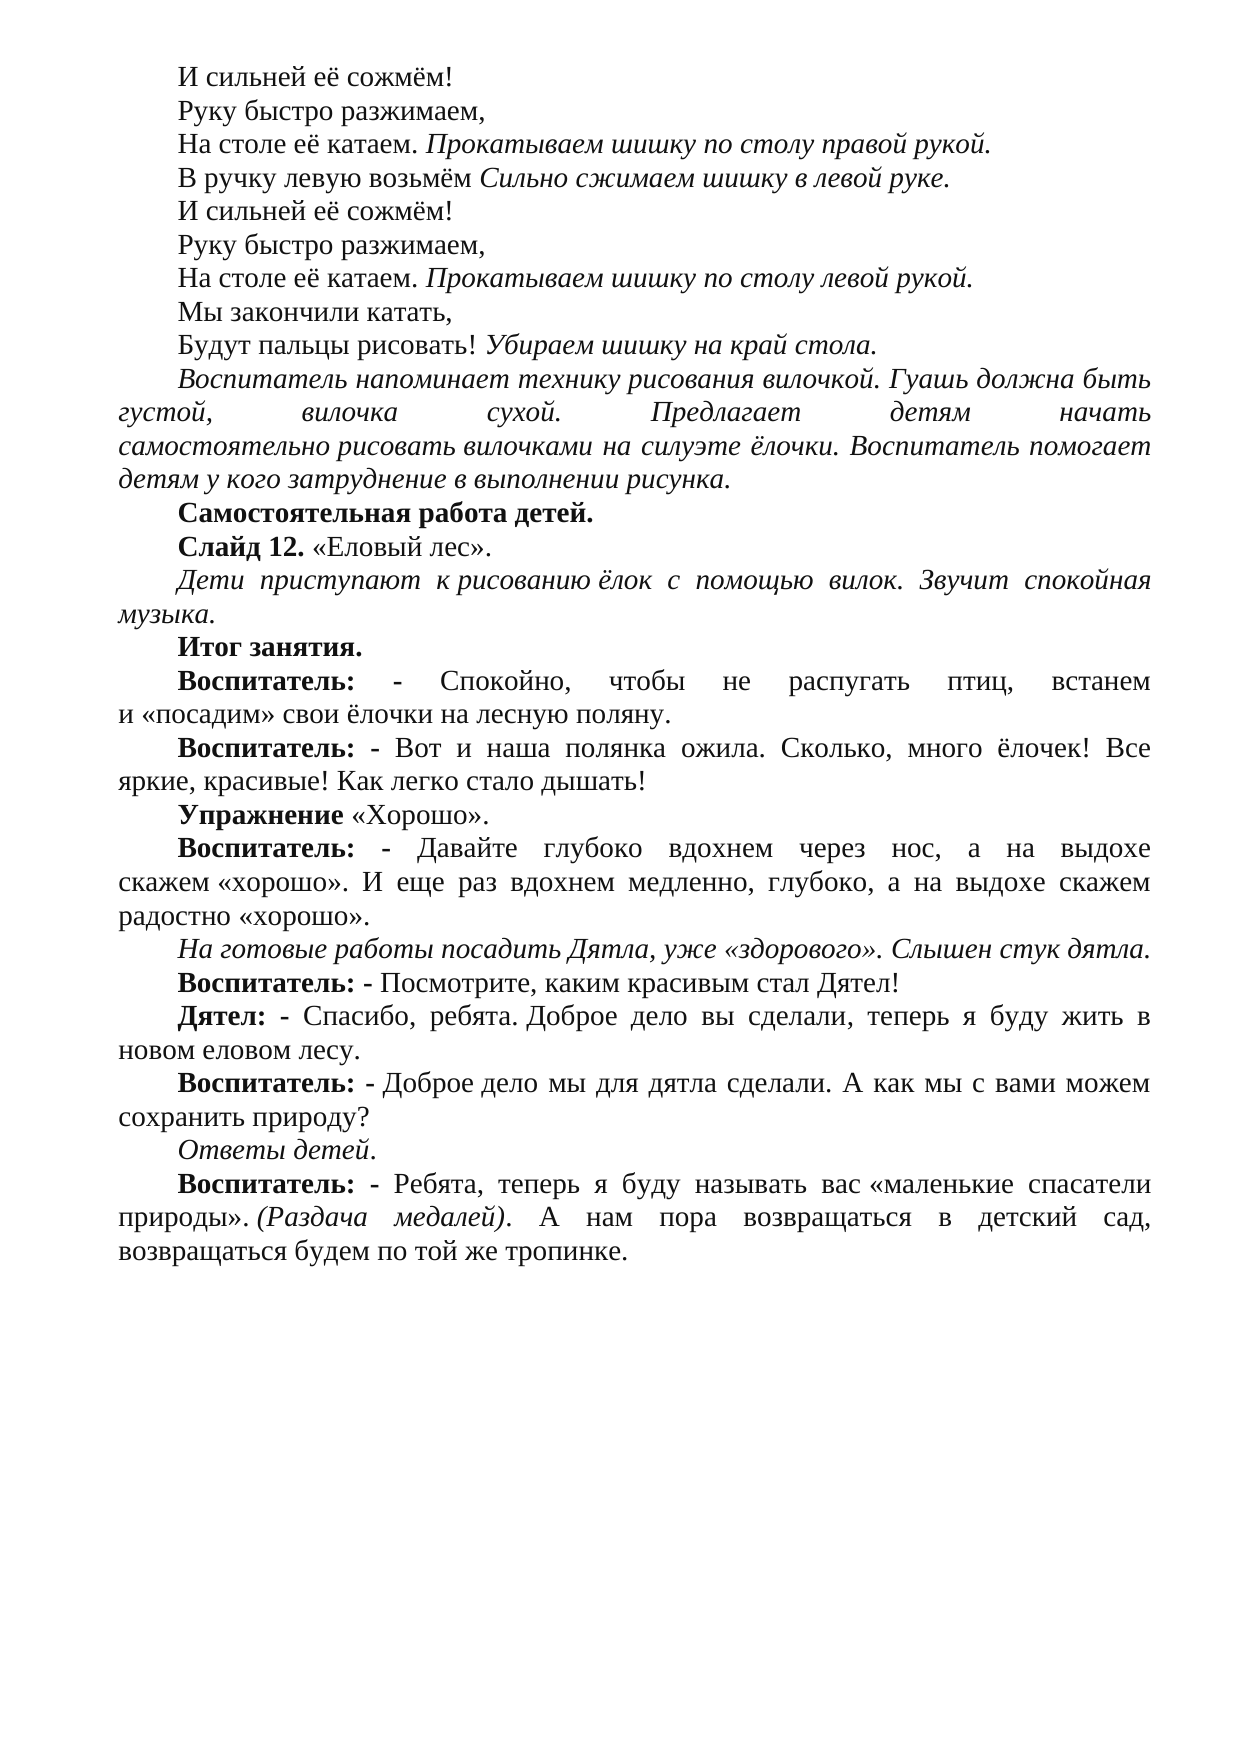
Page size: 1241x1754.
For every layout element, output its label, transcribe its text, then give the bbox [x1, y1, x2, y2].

text Воспитатель напоминает технику рисования вилочкой. Гуашь должна быть густой, вилочка сухой. Предлагает детям начать самостоятельно рисовать вилочками на силуэте ёлочки. Воспитатель помогает детям у кого затруднение в выполнении рисунка. [118, 361, 1152, 495]
text Будут пальцы рисовать! Убираем шишку на край стола. [118, 327, 1152, 361]
text И сильней её сожмём! [118, 193, 1152, 227]
text Воспитатель: - Доброе дело мы для дятла сделали. А как мы с вами можем сохранить природу? [118, 1065, 1152, 1132]
text Воспитатель: - Посмотрите, каким красивым стал Дятел! [118, 965, 1152, 998]
text Руку быстро разжимаем, [118, 93, 1152, 126]
text Ответы детей. [118, 1132, 1152, 1166]
text Дятел: - Спасибо, ребята. Доброе дело вы сделали, теперь я буду жить в новом еловом лесу. [118, 998, 1152, 1065]
text Упражнение «Хорошо». [118, 797, 1152, 831]
text Воспитатель: - Вот и наша полянка ожила. Сколько, много ёлочек! Все яркие, красивые! Как легко стало дышать! [118, 730, 1152, 797]
text На столе её катаем. Прокатываем шишку по столу правой рукой. [118, 126, 1152, 160]
text На готовые работы посадить Дятла, уже «здорового». Слышен стук дятла. [118, 931, 1152, 965]
text Воспитатель: - Ребята, теперь я буду называть вас «маленькие спасатели природы». (Раздача медалей). А нам пора возвращаться в детский сад, возвращаться будем по той же тропинке. [118, 1166, 1152, 1267]
text Воспитатель: - Спокойно, чтобы не распугать птиц, встанем и «посадим» свои ёлочки на лесную поляну. [118, 663, 1152, 730]
text Слайд 12. «Еловый лес». [118, 529, 1152, 562]
text Руку быстро разжимаем, [118, 227, 1152, 260]
text Мы закончили катать, [118, 294, 1152, 327]
text Дети приступают к рисованию ёлок с помощью вилок. Звучит спокойная музыка. [118, 562, 1152, 629]
text Итог занятия. [118, 629, 1152, 663]
text И сильней её сожмём! [118, 59, 1152, 93]
text В ручку левую возьмём Сильно сжимаем шишку в левой руке. [118, 160, 1152, 193]
text На столе её катаем. Прокатываем шишку по столу левой рукой. [118, 260, 1152, 294]
text Самостоятельная работа детей. [118, 495, 1152, 529]
text Воспитатель: - Давайте глубоко вдохнем через нос, а на выдохе скажем «хорошо». И еще раз вдохнем медленно, глубоко, а на выдохе скажем радостно «хорошо». [118, 831, 1152, 931]
